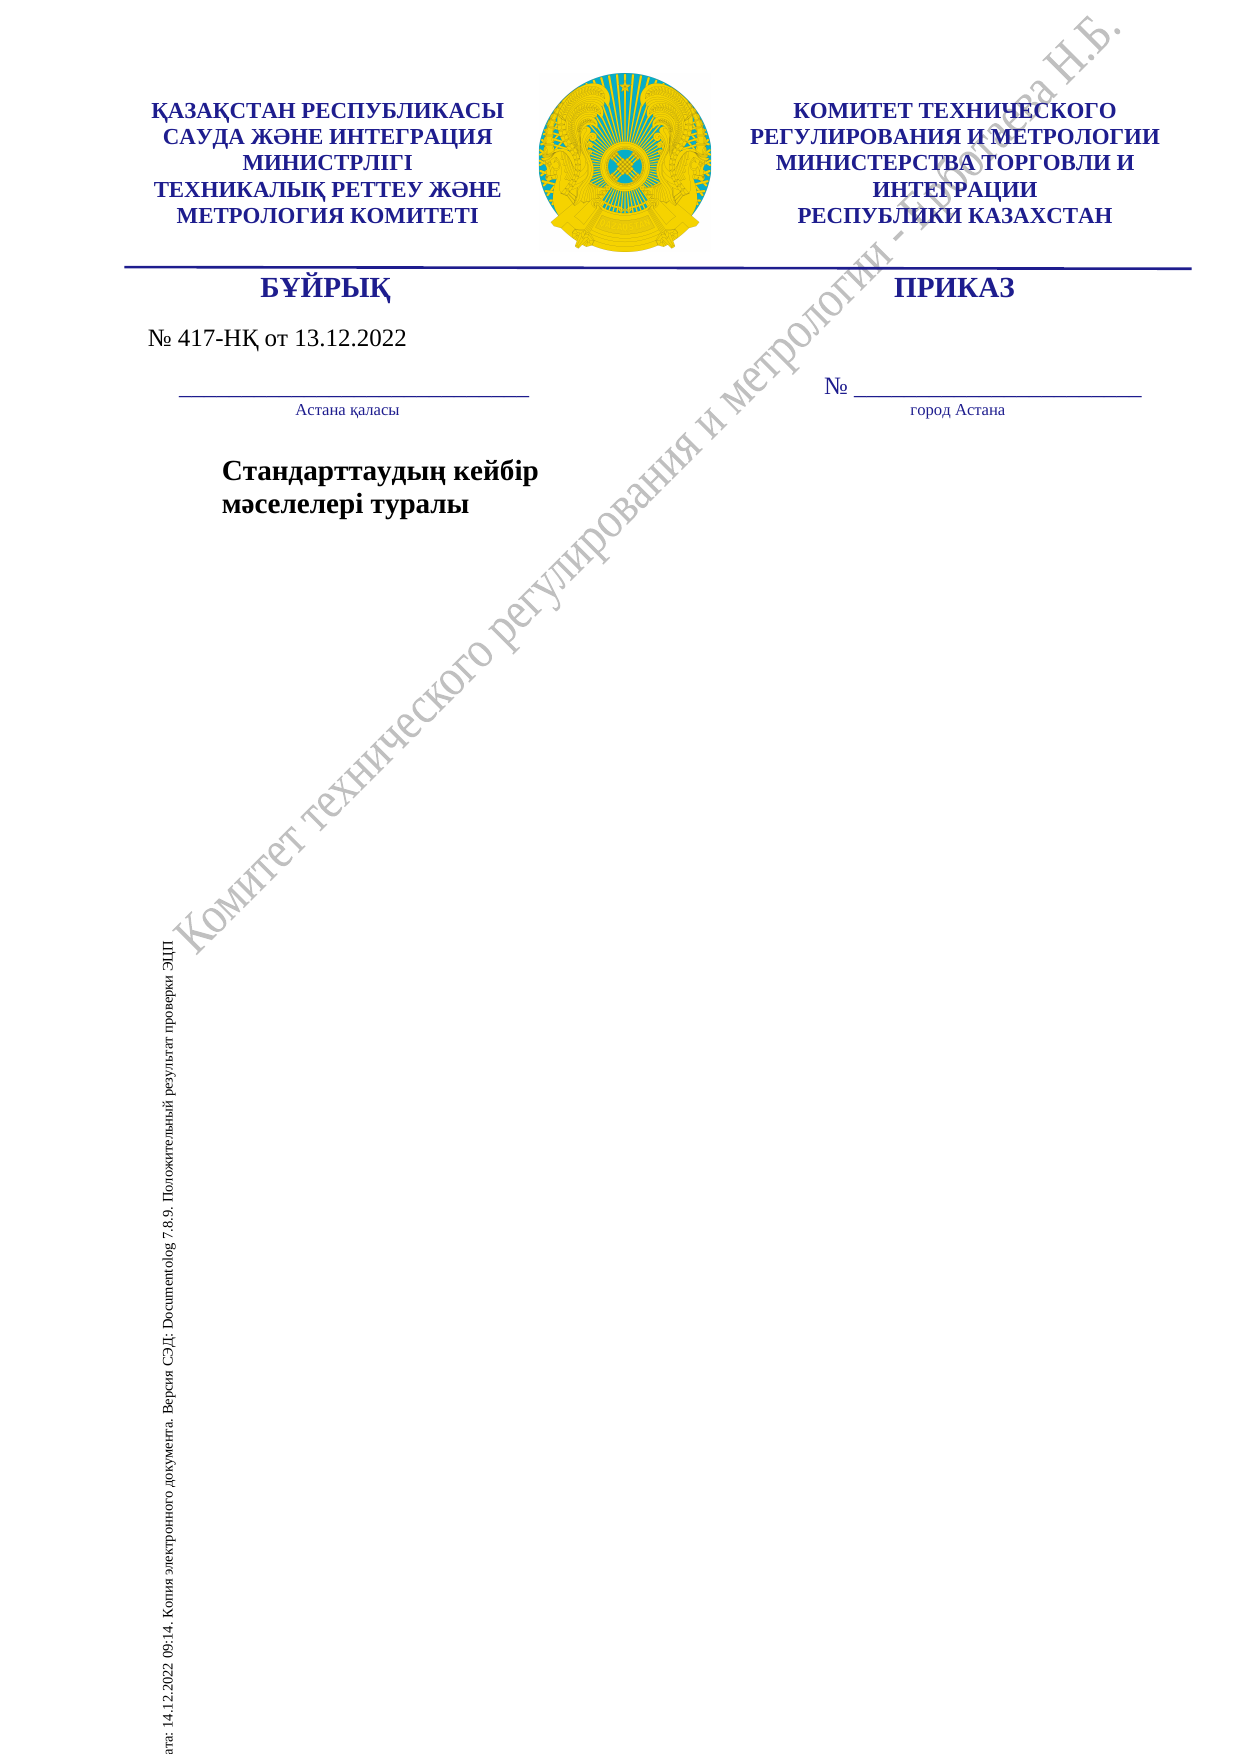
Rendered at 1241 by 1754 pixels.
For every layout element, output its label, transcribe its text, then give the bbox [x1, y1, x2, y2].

text № 417-НҚ от 13.12.2022 [148, 323, 1152, 352]
picture [538, 73, 712, 252]
text Стандарттаудың кейбір [148, 453, 1152, 486]
text мәселелері туралы [148, 486, 1152, 520]
text ____________________________ № _______________________ Астана қаласы город Астана [148, 371, 1152, 419]
